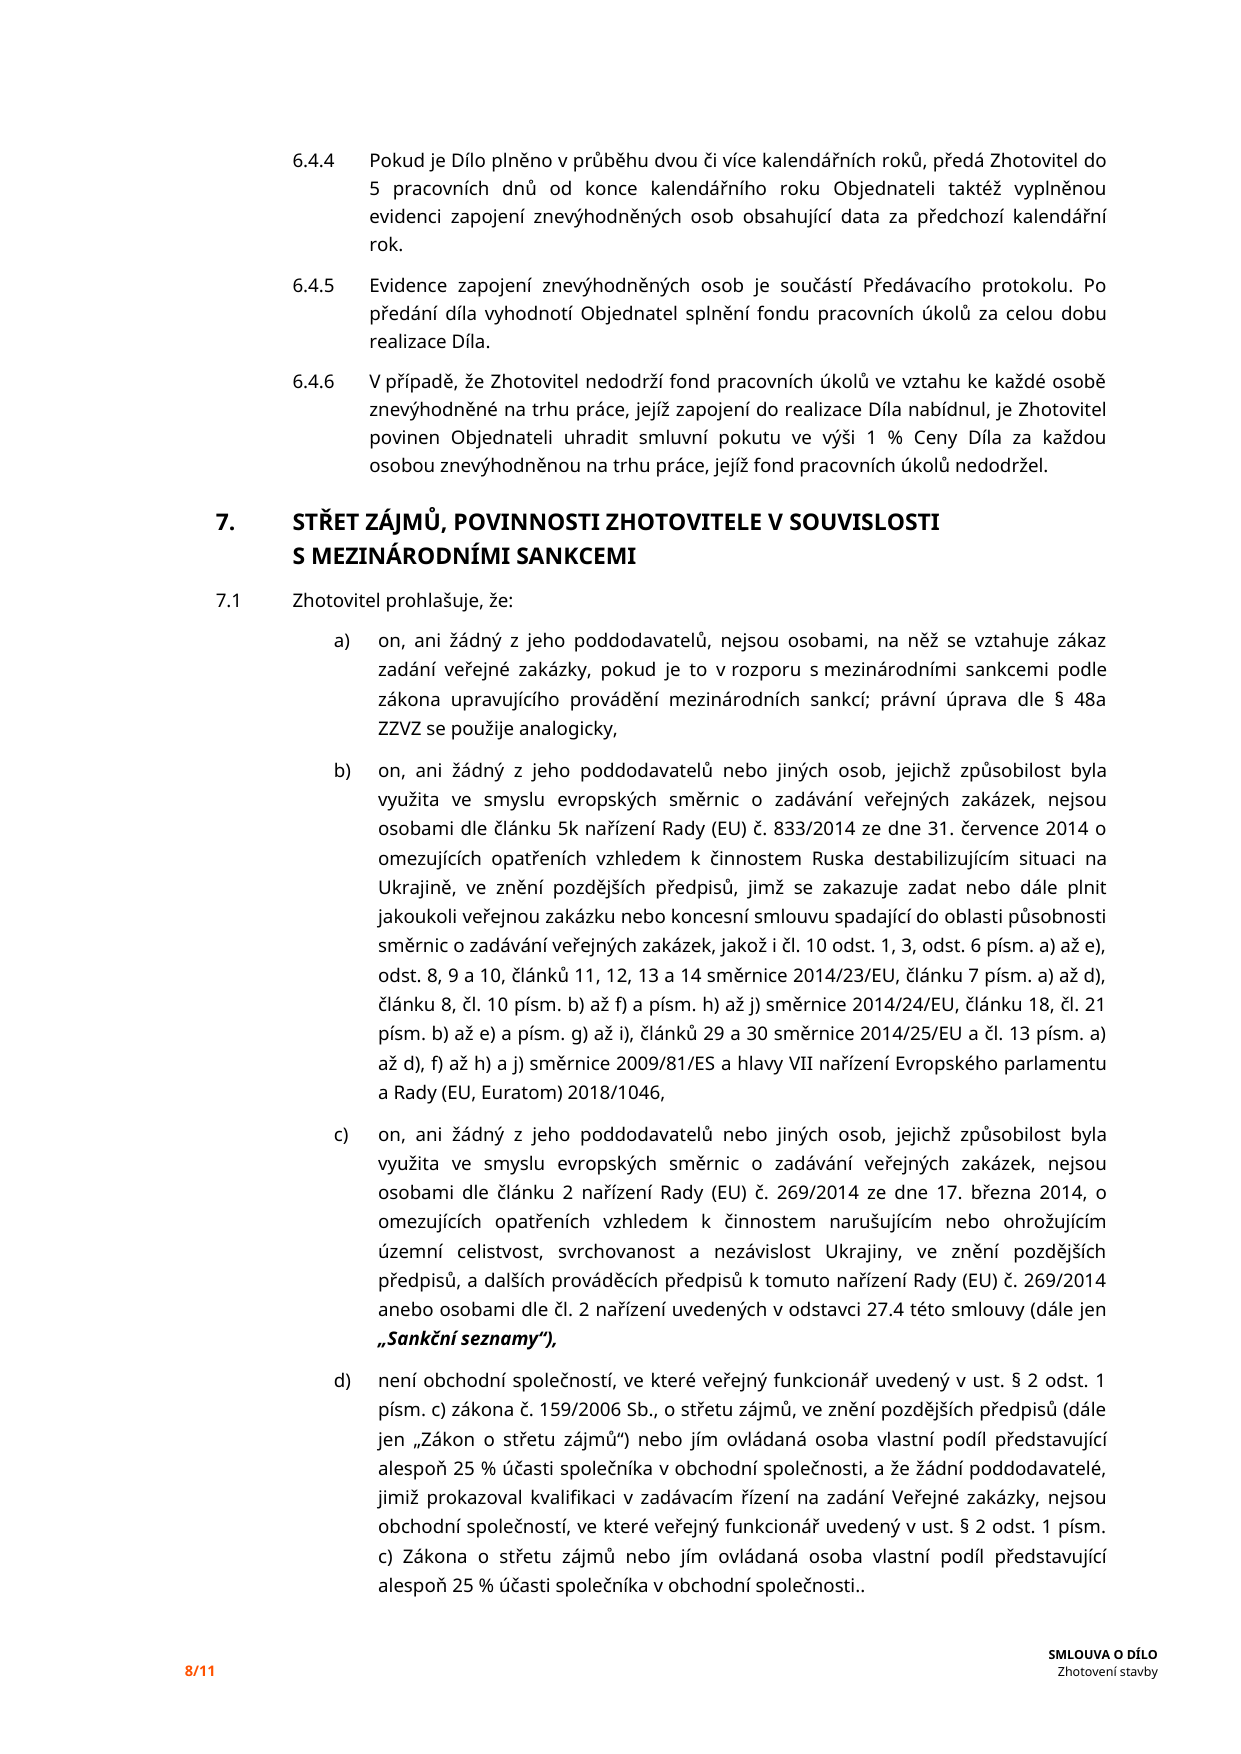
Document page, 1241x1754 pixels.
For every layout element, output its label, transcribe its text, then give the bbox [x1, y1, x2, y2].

text Evidence zapojení znevýhodněných osob je součástí Předávacího protokolu. Po předání díla vyhodnotí Objednatel splnění fondu pracovních úkolů za celou dobu realizace Díla. [292, 272, 1107, 354]
text on, ani žádný z jeho poddodavatelů, nejsou osobami, na něž se vztahuje zákaz zadání veřejné zakázky, pokud je to v rozporu s mezinárodními sankcemi podle zákona upravujícího provádění mezinárodních sankcí; právní úprava dle § 48a ZZVZ se použije analogicky, [334, 627, 1107, 741]
text Pokud je Dílo plněno v průběhu dvou či více kalendářních roků, předá Zhotovitel do 5 pracovních dnů od konce kalendářního roku Objednateli taktéž vyplněnou evidenci zapojení znevýhodněných osob obsahující data za předchozí kalendářní rok. [292, 147, 1107, 257]
list Zhotovitel prohlašuje, že: [216, 587, 1107, 612]
text on, ani žádný z jeho poddodavatelů nebo jiných osob, jejichž způsobilost byla využita ve smyslu evropských směrnic o zadávání veřejných zakázek, nejsou osobami dle článku 2 nařízení Rady (EU) č. 269/2014 ze dne 17. března 2014, o omezujících opatřeních vzhledem k činnostem narušujícím nebo ohrožujícím územní celistvost, svrchovanost a nezávislost Ukrajiny, ve znění pozdějších předpisů, a dalších prováděcích předpisů k tomuto nařízení Rady (EU) č. 269/2014 anebo osobami dle čl. 2 nařízení uvedených v odstavci 27.4 této smlouvy (dále jen „Sankční seznamy“), [334, 1121, 1107, 1351]
text V případě, že Zhotovitel nedodrží fond pracovních úkolů ve vztahu ke každé osobě znevýhodněné na trhu práce, jejíž zapojení do realizace Díla nabídnul, je Zhotovitel povinen Objednateli uhradit smluvní pokutu ve výši 1 % Ceny Díla za každou osobou znevýhodněnou na trhu práce, jejíž fond pracovních úkolů nedodržel. [292, 369, 1107, 478]
text není obchodní společností, ve které veřejný funkcionář uvedený v ust. § 2 odst. 1 písm. c) zákona č. 159/2006 Sb., o střetu zájmů, ve znění pozdějších předpisů (dále jen „Zákon o střetu zájmů“) nebo jím ovládaná osoba vlastní podíl představující alespoň 25 % účasti společníka v obchodní společnosti, a že žádní poddodavatelé, jimiž prokazoval kvalifikaci v zadávacím řízení na zadání Veřejné zakázky, nejsou obchodní společností, ve které veřejný funkcionář uvedený v ust. § 2 odst. 1 písm. c) Zákona o střetu zájmů nebo jím ovládaná osoba vlastní podíl představující alespoň 25 % účasti společníka v obchodní společnosti.. [334, 1367, 1107, 1598]
text STŘET ZÁJMŮ, POVINNOSTI ZHOTOVITELE V SOUVISLOSTI S MEZINÁRODNÍMI SANKCEMI [216, 506, 1107, 571]
text on, ani žádný z jeho poddodavatelů nebo jiných osob, jejichž způsobilost byla využita ve smyslu evropských směrnic o zadávání veřejných zakázek, nejsou osobami dle článku 5k nařízení Rady (EU) č. 833/2014 ze dne 31. července 2014 o omezujících opatřeních vzhledem k činnostem Ruska destabilizujícím situaci na Ukrajině, ve znění pozdějších předpisů, jimž se zakazuje zadat nebo dále plnit jakoukoli veřejnou zakázku nebo koncesní smlouvu spadající do oblasti působnosti směrnic o zadávání veřejných zakázek, jakož i čl. 10 odst. 1, 3, odst. 6 písm. a) až e), odst. 8, 9 a 10, článků 11, 12, 13 a 14 směrnice 2014/23/EU, článku 7 písm. a) až d), článku 8, čl. 10 písm. b) až f) a písm. h) až j) směrnice 2014/24/EU, článku 18, čl. 21 písm. b) až e) a písm. g) až i), článků 29 a 30 směrnice 2014/25/EU a čl. 13 písm. a) až d), f) až h) a j) směrnice 2009/81/ES a hlavy VII nařízení Evropského parlamentu a Rady (EU, Euratom) 2018/1046, [334, 757, 1107, 1104]
